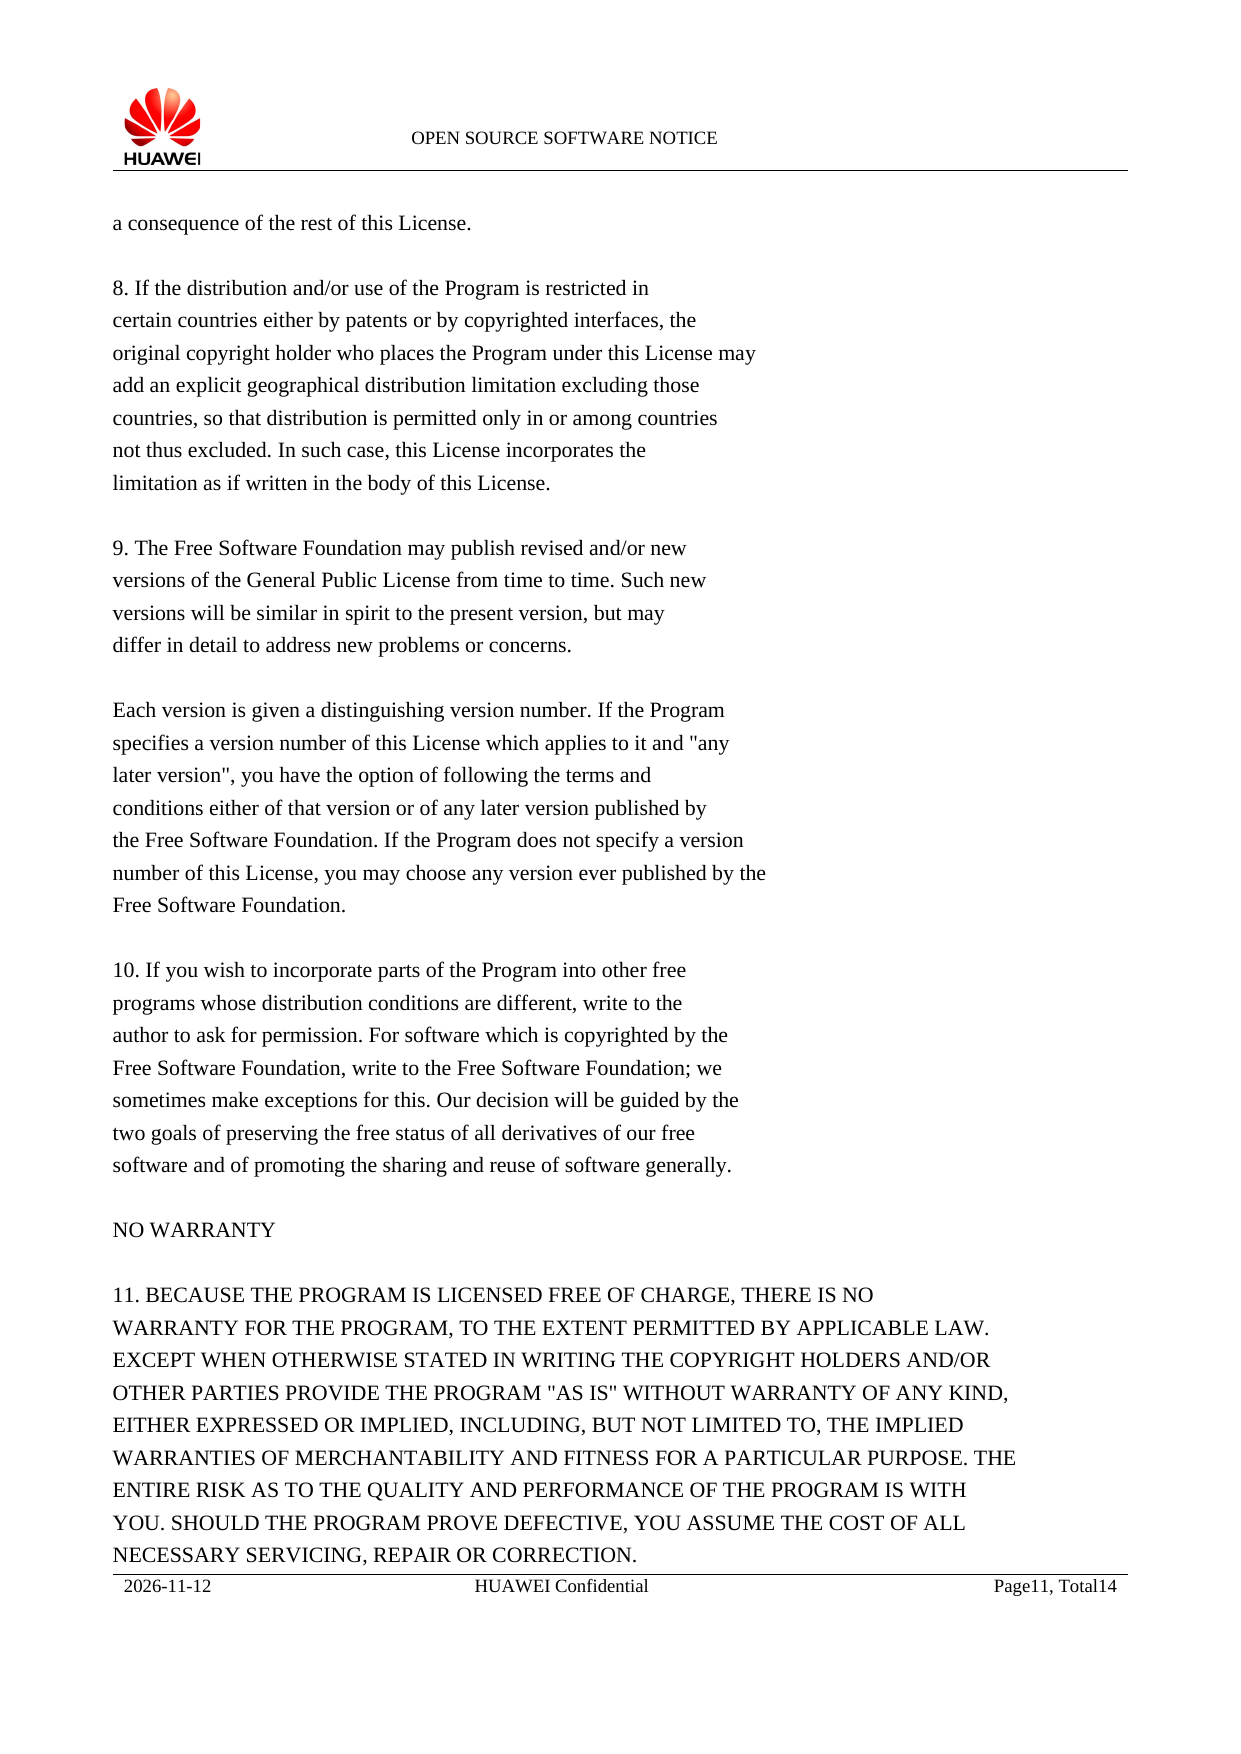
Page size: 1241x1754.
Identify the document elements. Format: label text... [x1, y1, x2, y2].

picture [124, 88, 201, 165]
